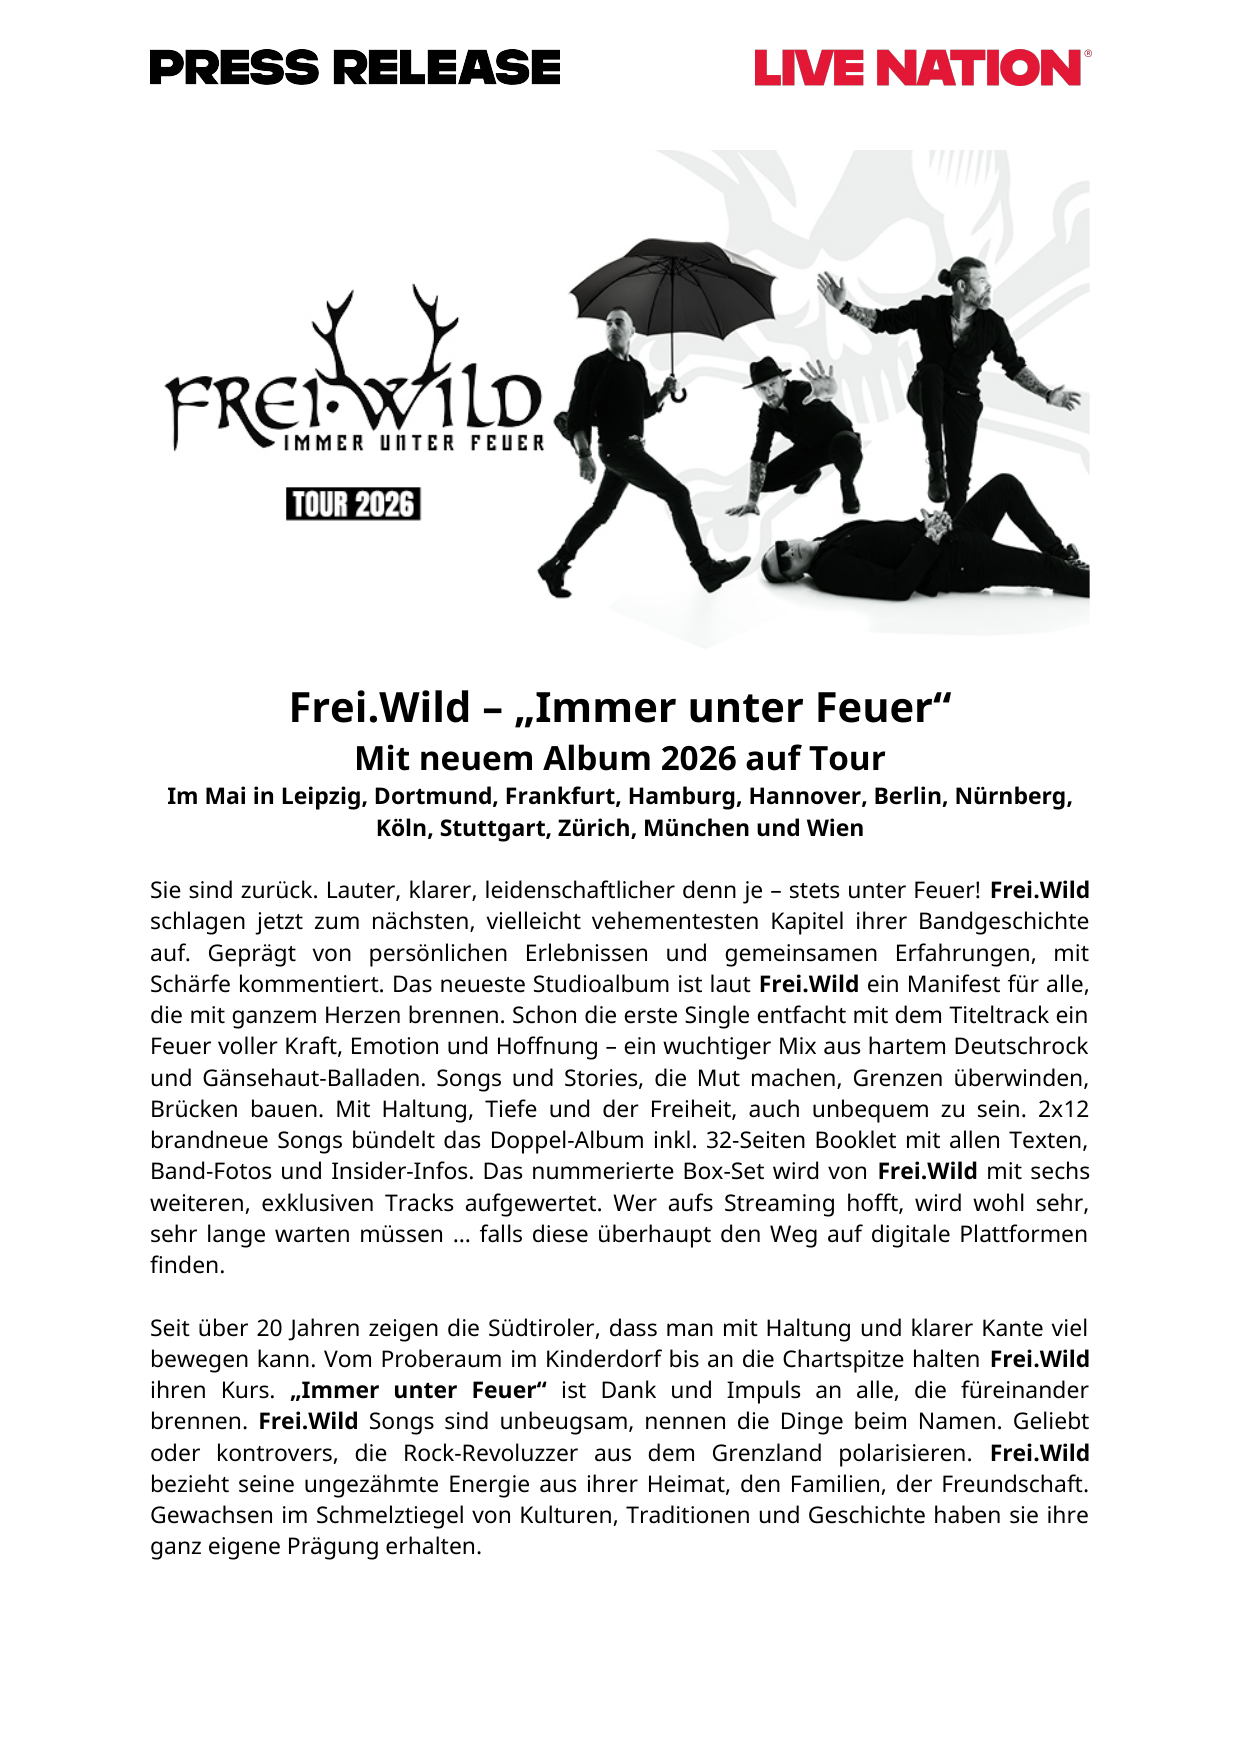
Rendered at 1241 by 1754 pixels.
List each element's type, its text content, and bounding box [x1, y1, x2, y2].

picture [150, 150, 1090, 679]
text Mit neuem Album 2026 auf Tour [150, 735, 1090, 780]
picture [150, 49, 560, 85]
text Sie sind zurück. Lauter, klarer, leidenschaftlicher denn je – stets unter Feuer! Frei.Wild schlagen jetzt zum nächsten, vielleicht vehementesten Kapitel ihrer Bandgeschichte auf. Geprägt von persönlichen Erlebnissen und gemeinsamen Erfahrungen, mit Schärfe kommentiert. Das neueste Studioalbum ist laut Frei.Wild ein Manifest für alle, die mit ganzem Herzen brennen. Schon die erste Single entfacht mit dem Titeltrack ein Feuer voller Kraft, Emotion und Hoffnung – ein wuchtiger Mix aus hartem Deutschrock und Gänsehaut-Balladen. Songs und Stories, die Mut machen, Grenzen überwinden, Brücken bauen. Mit Haltung, Tiefe und der Freiheit, auch unbequem zu sein. 2x12 brandneue Songs bündelt das Doppel-Album inkl. 32-Seiten Booklet mit allen Texten, Band-Fotos und Insider-Infos. Das nummerierte Box-Set wird von Frei.Wild mit sechs weiteren, exklusiven Tracks aufgewertet. Wer aufs Streaming hofft, wird wohl sehr, sehr lange warten müssen … falls diese überhaupt den Weg auf digitale Plattformen finden. [150, 874, 1090, 1280]
picture [755, 49, 1092, 86]
text Frei.Wild – „Immer unter Feuer“ [150, 679, 1090, 735]
text Im Mai in Leipzig, Dortmund, Frankfurt, Hamburg, Hannover, Berlin, Nürnberg, Köln, Stuttgart, Zürich, München und Wien [150, 780, 1090, 843]
text Seit über 20 Jahren zeigen die Südtiroler, dass man mit Haltung und klarer Kante viel bewegen kann. Vom Proberaum im Kinderdorf bis an die Chartspitze halten Frei.Wild ihren Kurs. „Immer unter Feuer“ ist Dank und Impuls an alle, die füreinander brennen. Frei.Wild Songs sind unbeugsam, nennen die Dinge beim Namen. Geliebt oder kontrovers, die Rock-Revoluzzer aus dem Grenzland polarisieren. Frei.Wild bezieht seine ungezähmte Energie aus ihrer Heimat, den Familien, der Freundschaft. Gewachsen im Schmelztiegel von Kulturen, Traditionen und Geschichte haben sie ihre ganz eigene Prägung erhalten. [150, 1312, 1090, 1562]
